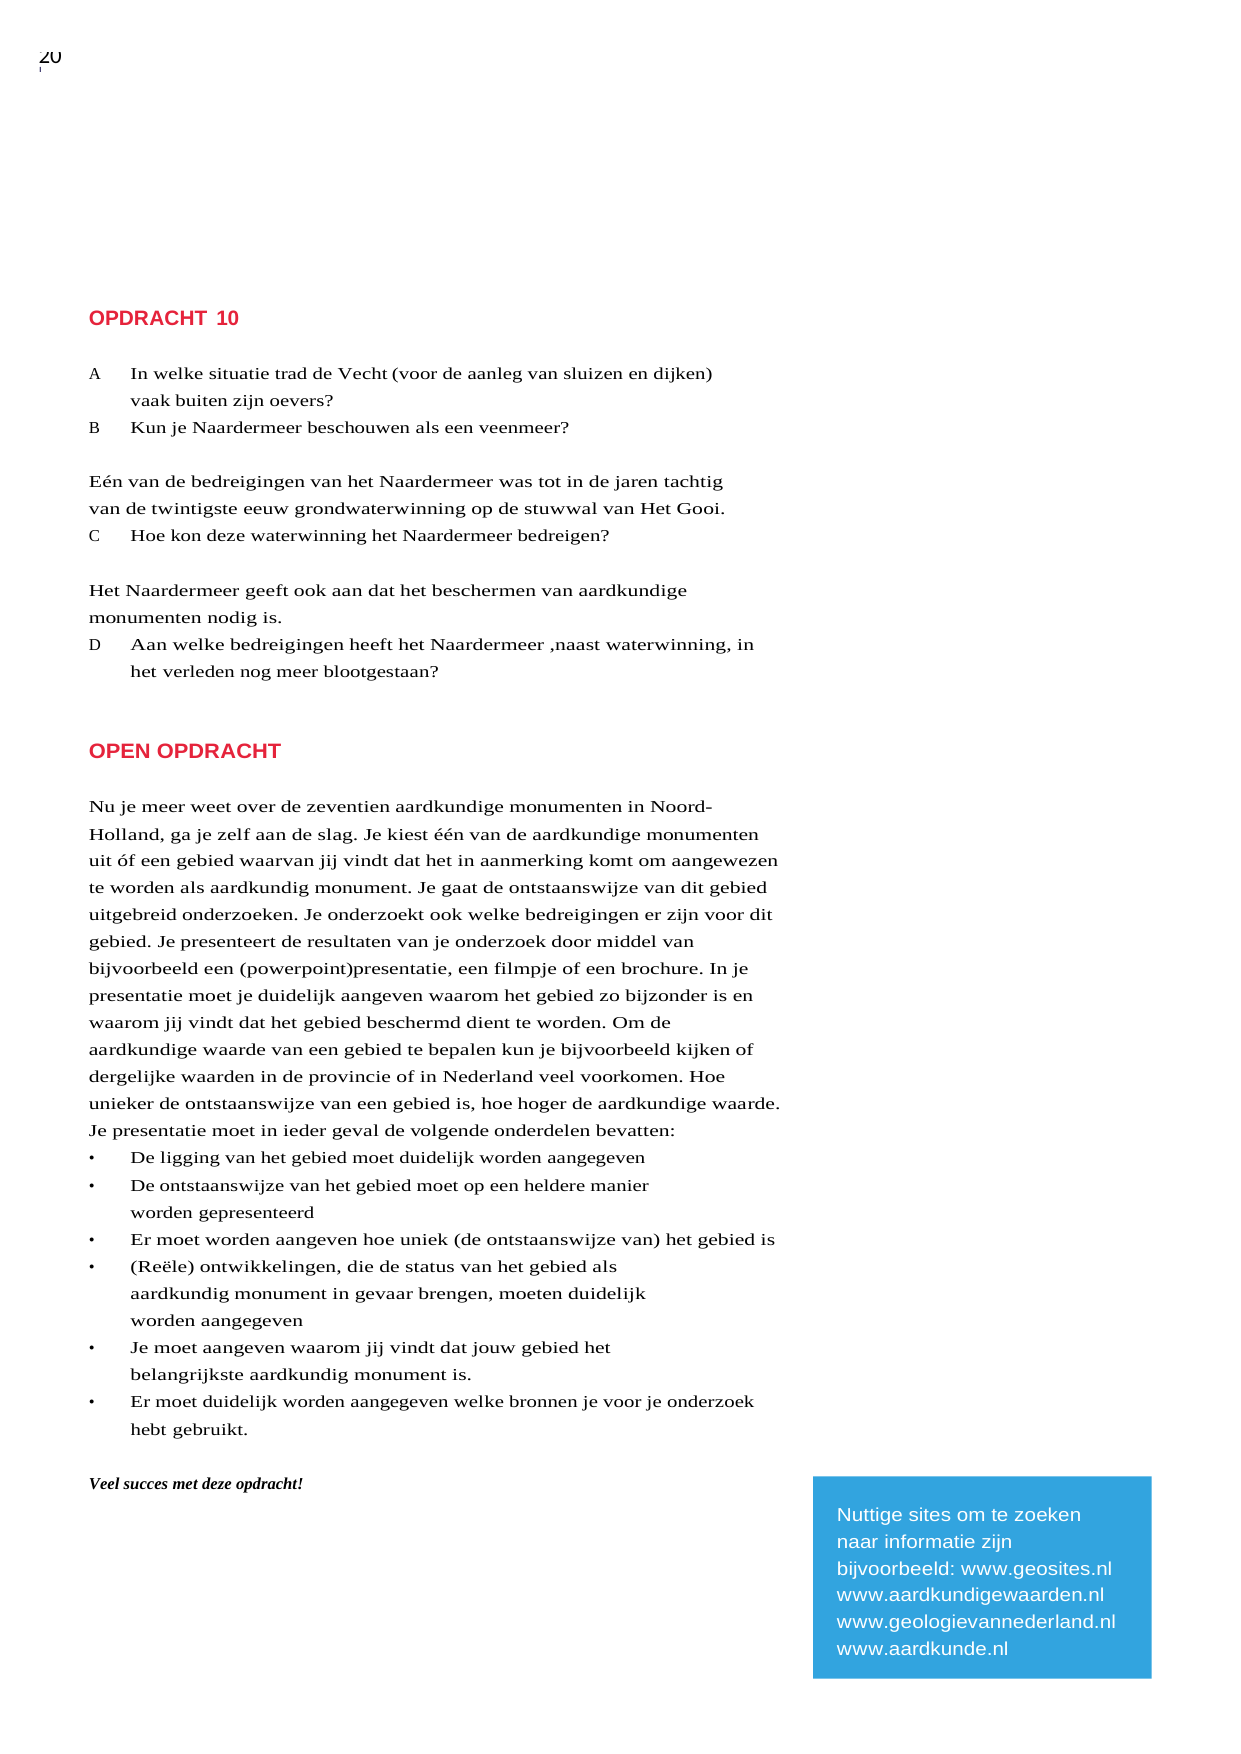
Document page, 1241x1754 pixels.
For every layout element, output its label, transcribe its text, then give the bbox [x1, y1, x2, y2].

list Hoe kon deze waterwinning het Naardermeer bedreigen? [88, 526, 1213, 545]
list (Reële) ontwikkelingen, die de status van het gebied als aardkundig monument in gevaar brengen, moeten duidelijk worden aangegeven [88, 1257, 703, 1330]
list Aan welke bedreigingen heeft het Naardermeer ,naast waterwinning, in het verleden nog meer blootgestaan? [88, 635, 772, 681]
list Kun je Naardermeer beschouwen als een veenmeer? [88, 418, 1213, 437]
text Het Naardermeer geeft ook aan dat het beschermen van aardkundige monumenten nodig is. [88, 580, 784, 627]
list In welke situatie trad de Vecht (voor de aanleg van sluizen en dijken) vaak buiten zijn oevers? [88, 363, 742, 410]
text Nu je meer weet over de zeventien aardkundige monumenten in Noord-Holland, ga je zelf aan de slag. Je kiest één van de aardkundige monumenten uit óf een gebied waarvan jij vindt dat het in aanmerking komt om aangewezen te worden als aardkundig monument. Je gaat de ontstaanswijze van dit gebied uitgebreid onderzoeken. Je onderzoekt ook welke bedreigingen er zijn voor dit gebied. Je presenteert de resultaten van je onderzoek door middel van bijvoorbeeld een (powerpoint)presentatie, een filmpje of een brochure. In je presentatie moet je duidelijk aangeven waarom het gebied zo bijzonder is en waarom jij vindt dat het gebied beschermd dient te worden. Om de aardkundige waarde van een gebied te bepalen kun je bijvoorbeeld kijken of dergelijke waarden in de provincie of in Nederland veel voorkomen. Hoe unieker de ontstaanswijze van een gebied is, hoe hoger de aardkundige waarde. Je presentatie moet in ieder geval de volgende onderdelen bevatten: [88, 797, 781, 1140]
text Eén van de bedreigingen van het Naardermeer was tot in de jaren tachtig van de twintigste eeuw grondwaterwinning op de stuwwal van Het Gooi. [88, 472, 756, 518]
subtitle OPEN OPDRACHT [88, 739, 1213, 763]
text OPDRACHT 10 [88, 305, 1213, 329]
list De ligging van het gebied moet duidelijk worden aangegeven [88, 1148, 1213, 1167]
list De ontstaanswijze van het gebied moet op een heldere manier worden gepresenteerd [88, 1175, 713, 1222]
text Nuttige sites om te zoeken naar informatie zijn bijvoorbeeld: www.geosites.nl www.aardkundigewaarden.nl www.geologievannederland.nl www.aardkunde.nl [837, 1503, 1118, 1659]
list Er moet worden aangeven hoe uniek (de ontstaanswijze van) het gebied is [88, 1230, 1213, 1249]
subtitle Veel succes met deze opdracht! [89, 1473, 303, 1493]
list Er moet duidelijk worden aangegeven welke bronnen je voor je onderzoek hebt gebruikt. [88, 1392, 781, 1438]
list Je moet aangeven waarom jij vindt dat jouw gebied het belangrijkste aardkundig monument is. [88, 1338, 701, 1384]
